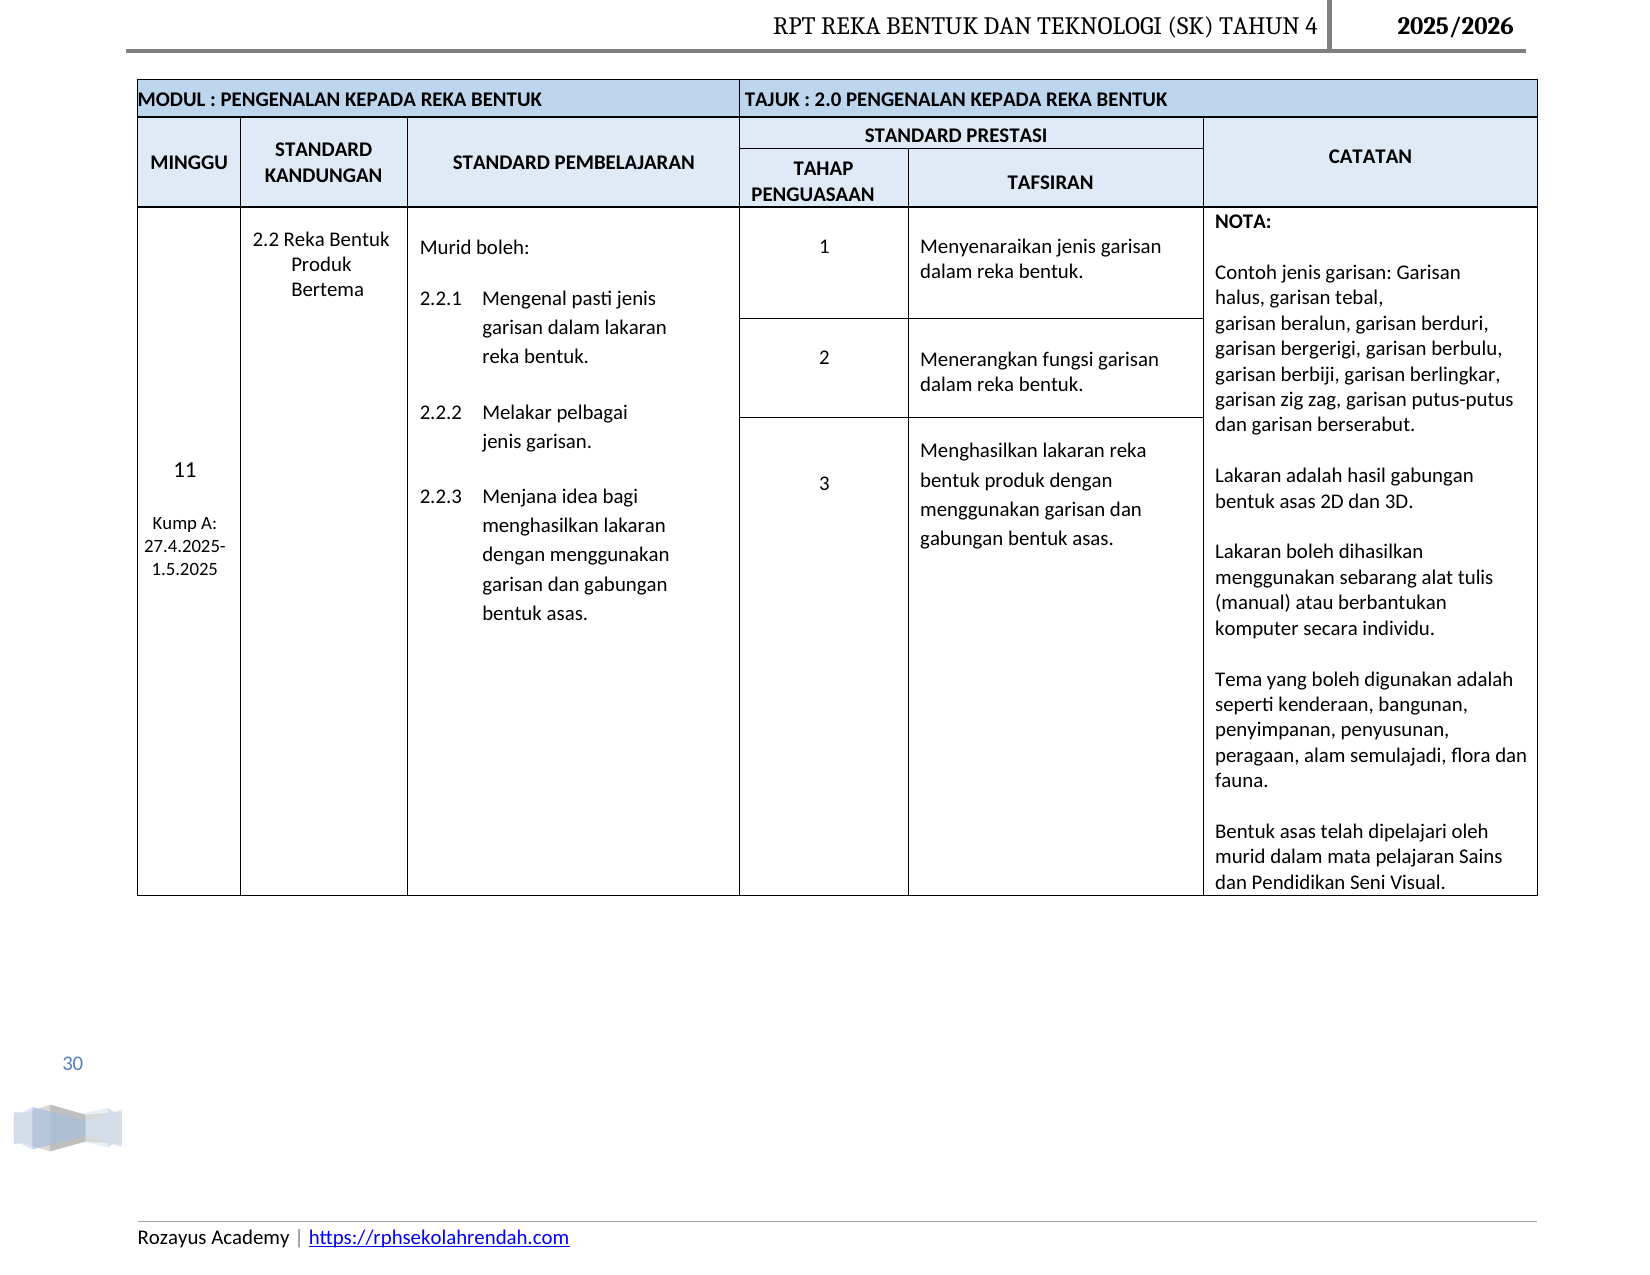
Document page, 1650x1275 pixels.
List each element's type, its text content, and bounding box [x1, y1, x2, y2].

table_header TAJUK : 2.0 PENGENALAN KEPADA REKA BENTUK [740, 80, 1537, 116]
table_cell 2 [740, 319, 908, 417]
table_cell TAFSIRAN [909, 149, 1203, 206]
table_cell Menerangkan fungsi garisan dalam reka bentuk. [909, 319, 1203, 417]
table_cell 11 Kump A: 27.4.2025-1.5.2025 [138, 208, 240, 894]
table_cell STANDARD KANDUNGAN [241, 118, 407, 206]
table_cell CATATAN [1204, 118, 1537, 206]
table_cell 3 [740, 418, 908, 894]
table_cell Menghasilkan lakaran reka bentuk produk dengan menggunakan garisan dan gabungan bentuk asas. [909, 418, 1203, 894]
table_header MODUL : PENGENALAN KEPADA REKA BENTUK [138, 80, 739, 116]
table_cell 1 [740, 208, 908, 318]
table_cell STANDARD PEMBELAJARAN [408, 118, 739, 206]
table_cell MINGGU [138, 118, 240, 206]
table_cell STANDARD PRESTASI [740, 118, 1203, 148]
table_cell TAHAP PENGUASAAN [740, 149, 908, 206]
table_cell Menyenaraikan jenis garisan dalam reka bentuk. [909, 208, 1203, 318]
table_cell Murid boleh: Mengenal pasti jenis garisan dalam lakaran reka bentuk. Melakar pelbagai jenis garisan. Menjana idea bagi menghasilkan lakaran dengan menggunakan garisan dan gabungan bentuk asas. [408, 208, 739, 894]
table_cell 2.2 Reka Bentuk Produk Bertema [241, 208, 407, 894]
